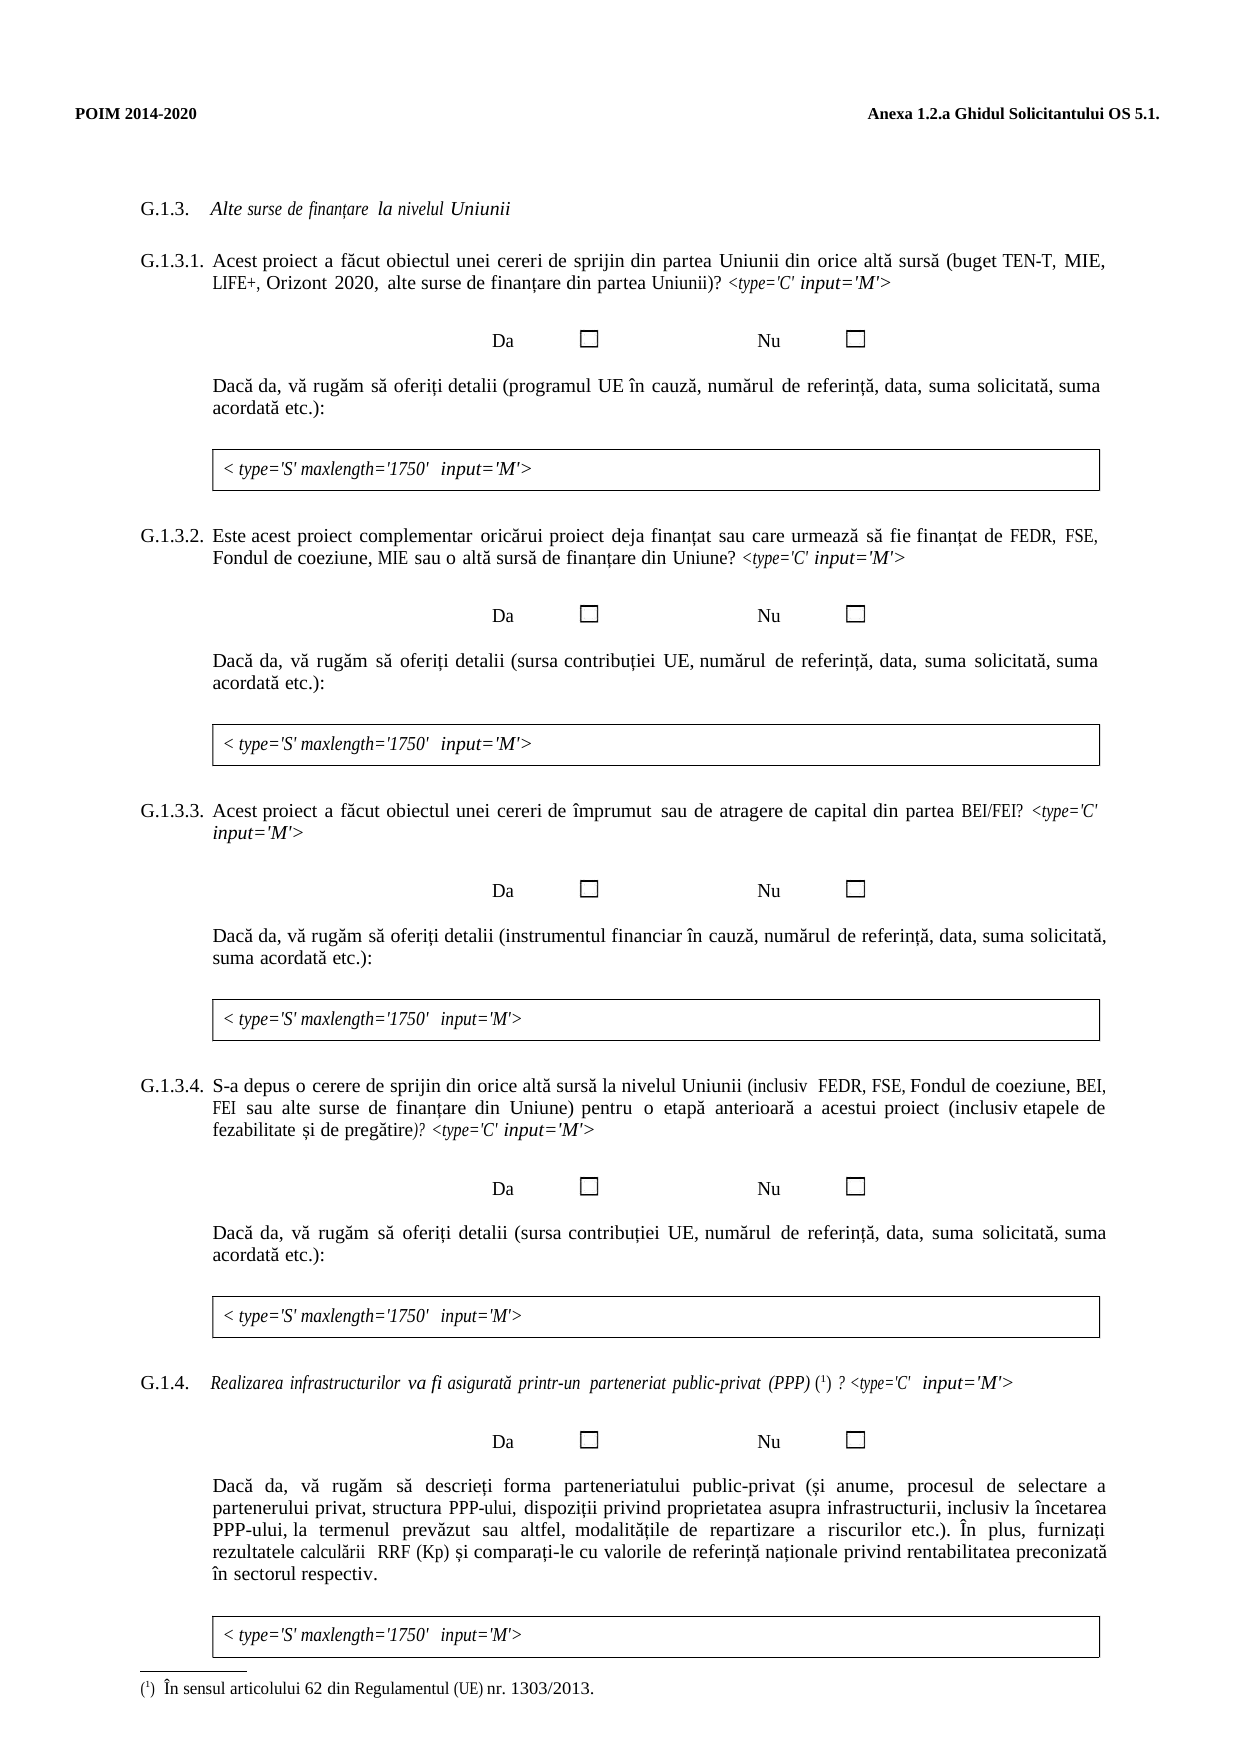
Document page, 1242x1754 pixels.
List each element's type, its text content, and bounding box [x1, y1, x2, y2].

text G.1.3.4. S-a depus o cerere de sprijin din orice altă sursă la nivelul Uniunii (inclusiv FEDR, FSE, Fondul de coeziune, BEI, FEI sau alte surse de finanțare din Uniune) pentru o etapă anterioară a acestui proiect (inclusiv etapele de fezabilitate și de pregătire)? <type='C' input='M'> [140, 1075, 1107, 1141]
text G.1.3.2. Este acest proiect complementar oricărui proiect deja finanțat sau care urmează să fie finanțat de FEDR, FSE, Fondul de coeziune, MIE sau o altă sursă de finanțare din Uniune? <type='C' input='M'> [140, 525, 1107, 569]
text Dacă da, vă rugăm să oferiți detalii (sursa contribuției UE, numărul de referință, data, suma solicitată, suma acordată etc.): [212, 650, 1107, 693]
text < type='S' maxlength='1750' input='M'> [222, 457, 1169, 480]
picture [579, 1176, 599, 1196]
text Da Nu [492, 880, 1169, 902]
text (1) În sensul articolului 62 din Regulamentul (UE) nr. 1303/2013. [140, 1678, 1169, 1698]
text Da Nu [492, 604, 1169, 627]
picture [579, 1430, 599, 1449]
text Dacă da, vă rugăm să oferiți detalii (sursa contribuției UE, numărul de referință, data, suma solicitată, suma acordată etc.): [212, 1222, 1107, 1266]
text Da Nu [492, 1430, 1169, 1453]
text G.1.3.3. Acest proiect a făcut obiectul unei cereri de împrumut sau de atragere de capital din partea BEI/FEI? <type='C' input='M'> [140, 800, 1107, 844]
text G.1.3.1. Acest proiect a făcut obiectul unei cereri de sprijin din partea Uniunii din orice altă sursă (buget TEN-T, MIE, LIFE+, Orizont 2020, alte surse de finanțare din partea Uniunii)? <type='C' input='M'> [140, 250, 1107, 294]
text < type='S' maxlength='1750' input='M'> [222, 732, 1169, 755]
text Dacă da, vă rugăm să oferiți detalii (instrumentul financiar în cauză, numărul de referință, data, suma solicitată, suma acordată etc.): [212, 924, 1107, 969]
picture [579, 879, 599, 898]
picture [845, 329, 866, 348]
text Dacă da, vă rugăm să descrieți forma parteneriatului public-privat (și anume, procesul de selectare a partenerului privat, structura PPP-ului, dispoziții privind proprietatea asupra infrastructurii, inclusiv la încetarea PPP-ului, la termenul prevăzut sau altfel, modalitățile de repartizare a riscurilor etc.). În plus, furnizați rezultatele calculării RRF (Kp) și comparați-le cu valorile de referință naționale privind rentabilitatea preconizată în sectorul respectiv. [212, 1475, 1107, 1584]
text Da Nu [492, 1177, 1169, 1199]
text Dacă da, vă rugăm să oferiți detalii (programul UE în cauză, numărul de referință, data, suma solicitată, suma acordată etc.): [212, 375, 1107, 418]
text < type='S' maxlength='1750' input='M'> [222, 1623, 530, 1646]
text < type='S' maxlength='1750' input='M'> [222, 1304, 530, 1327]
picture [845, 604, 866, 623]
text G.1.3. Alte surse de finanțare la nivelul Uniunii [140, 197, 1169, 220]
picture [845, 1176, 866, 1196]
text Da Nu [492, 329, 1169, 352]
picture [579, 604, 599, 623]
picture [579, 329, 599, 348]
picture [845, 1430, 866, 1449]
text G.1.4. Realizarea infrastructurilor va fi asigurată printr-un parteneriat public-privat (PPP) (1) ? <type='C' input='M'> [140, 1371, 1169, 1394]
picture [845, 879, 866, 898]
text < type='S' maxlength='1750' input='M'> [222, 1007, 530, 1030]
